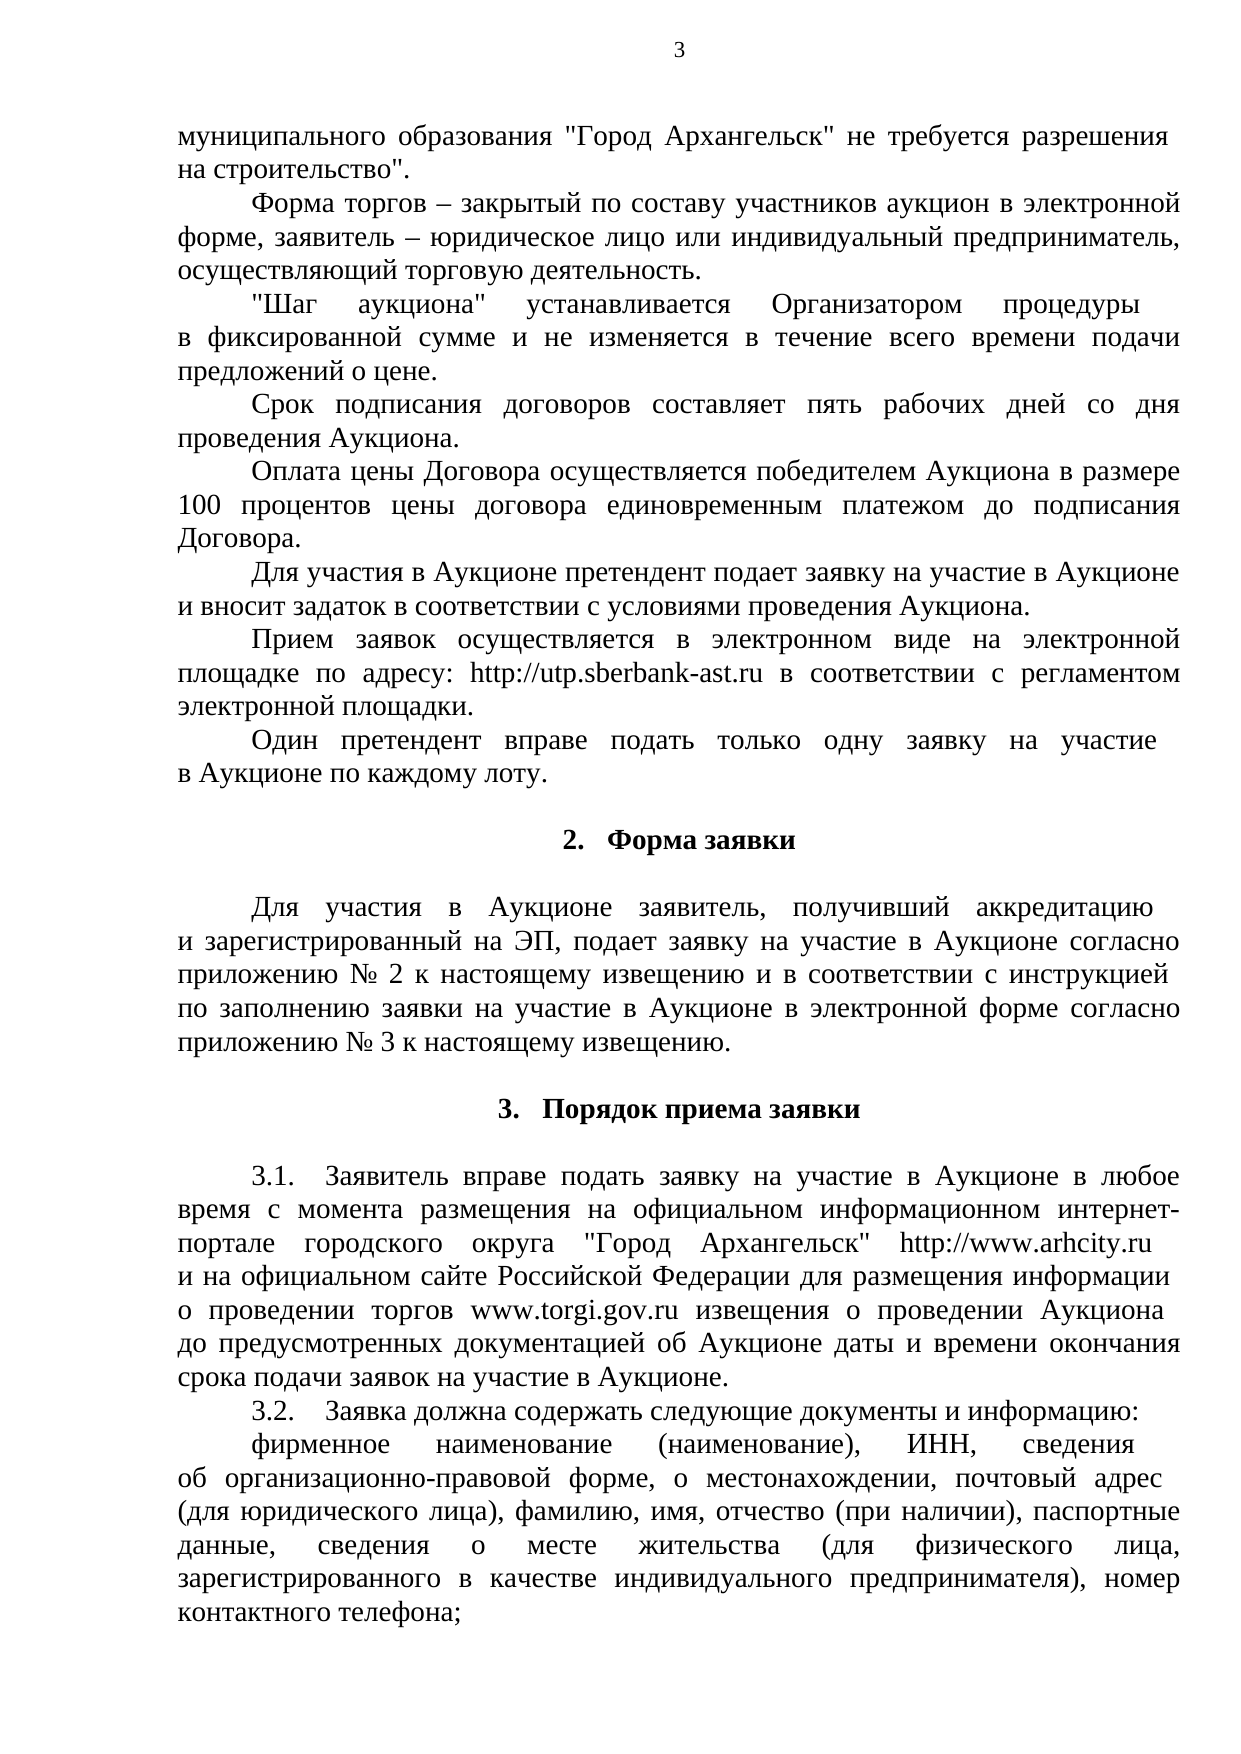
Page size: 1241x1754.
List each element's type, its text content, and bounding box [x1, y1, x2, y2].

list Заявитель вправе подать заявку на участие в Аукционе в любое время с момента размещения на официальном информационном интернет-портале городского округа "Город Архангельск" http://www.arhcity.ru и на официальном сайте Российской Федерации для размещения информации о проведении торгов www.torgi.gov.ru извещения о проведении Аукциона до предусмотренных документацией об Аукционе даты и времени окончания срока подачи заявок на участие в Аукционе. [177, 1158, 1181, 1393]
text Для участия в Аукционе заявитель, получивший аккредитацию и зарегистрированный на ЭП, подает заявку на участие в Аукционе согласно приложению № 2 к настоящему извещению и в соответствии с инструкцией по заполнению заявки на участие в Аукционе в электронной форме согласно приложению № 3 к настоящему извещению. [177, 889, 1181, 1057]
text "Шаг аукциона" устанавливается Организатором процедуры в фиксированной сумме и не изменяется в течение всего времени подачи предложений о цене. [177, 286, 1181, 386]
text Форма торгов – закрытый по составу участников аукцион в электронной форме, заявитель – юридическое лицо или индивидуальный предприниматель, осуществляющий торговую деятельность. [177, 185, 1181, 286]
list Заявка должна содержать следующие документы и информацию: [177, 1393, 1181, 1426]
text Оплата цены Договора осуществляется победителем Аукциона в размере 100 процентов цены договора единовременным платежом до подписания Договора. [177, 453, 1181, 554]
text Для участия в Аукционе претендент подает заявку на участие в Аукционе и вносит задаток в соответствии с условиями проведения Аукциона. [177, 554, 1181, 621]
list Порядок приема заявки [177, 1091, 1181, 1124]
text Срок подписания договоров составляет пять рабочих дней со дня проведения Аукциона. [177, 386, 1181, 453]
text Один претендент вправе подать только одну заявку на участие в Аукционе по каждому лоту. [177, 722, 1181, 789]
list Форма заявки [177, 822, 1181, 856]
text фирменное наименование (наименование), ИНН, сведения об организационно-правовой форме, о местонахождении, почтовый адрес (для юридического лица), фамилию, имя, отчество (при наличии), паспортные данные, сведения о месте жительства (для физического лица, зарегистрированного в качестве индивидуального предпринимателя), номер контактного телефона; [177, 1426, 1181, 1627]
text Прием заявок осуществляется в электронном виде на электронной площадке по адресу: http://utp.sberbank-ast.ru в соответствии с регламентом электронной площадки. [177, 621, 1181, 722]
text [177, 118, 1181, 185]
